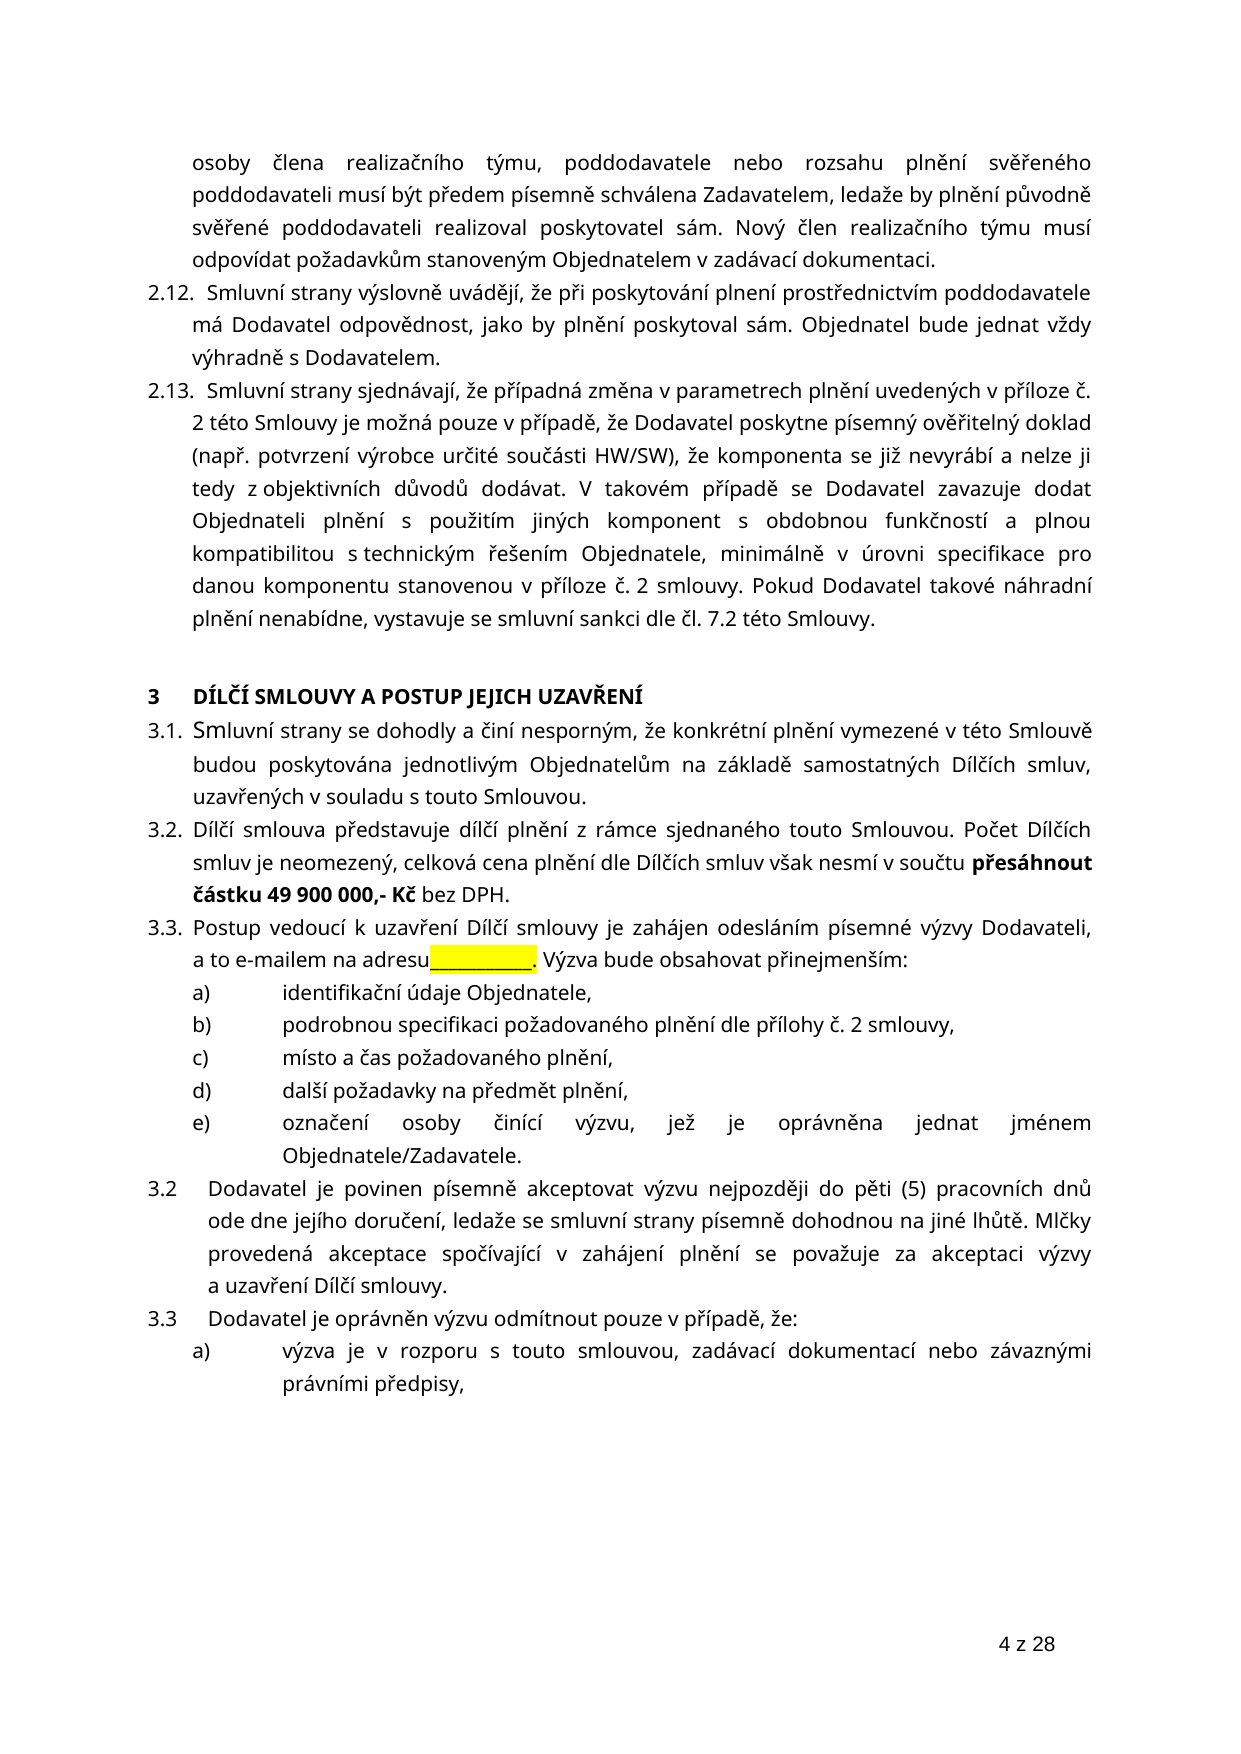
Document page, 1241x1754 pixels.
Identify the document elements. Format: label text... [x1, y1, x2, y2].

list Postup vedoucí k uzavření Dílčí smlouvy je zahájen odesláním písemné výzvy Dodavateli, a to e-mailem na adresu___________. Výzva bude obsahovat přinejmenším: [148, 913, 1093, 974]
subtitle Dodavatel je povinen písemně akceptovat výzvu nejpozději do pěti (5) pracovních dnů ode dne jejího doručení, ledaže se smluvní strany písemně dohodnou na jiné lhůtě. Mlčky provedená akceptace spočívající v zahájení plnění se považuje za akceptaci výzvy a uzavření Dílčí smlouvy. [148, 1174, 1093, 1300]
subtitle místo a čas požadovaného plnění, [192, 1043, 1093, 1072]
subtitle další požadavky na předmět plnění, [192, 1076, 1093, 1104]
subtitle podrobnou specifikaci požadovaného plnění dle přílohy č. 2 smlouvy, [192, 1011, 1093, 1039]
subtitle označení osoby činící výzvu, jež je oprávněna jednat jménem Objednatele/Zadavatele. [192, 1108, 1093, 1169]
subtitle výzva je v rozporu s touto smlouvou, zadávací dokumentací nebo závaznými právními předpisy, [192, 1337, 1093, 1398]
subtitle identifikační údaje Objednatele, [192, 978, 1093, 1006]
list Dílčí smlouva představuje dílčí plnění z rámce sjednaného touto Smlouvou. Počet Dílčích smluv je neomezený, celková cena plnění dle Dílčích smluv však nesmí v součtu přesáhnout částku 49 900 000,- Kč bez DPH. [148, 815, 1093, 909]
list Smluvní strany se dohodly a činí nesporným, že konkrétní plnění vymezené v této Smlouvě budou poskytována jednotlivým Objednatelům na základě samostatných Dílčích smluv, uzavřených v souladu s touto Smlouvou. [148, 714, 1093, 811]
subtitle Dodavatel je oprávněn výzvu odmítnout pouze v případě, že: [148, 1304, 1093, 1332]
subtitle Dílčí smlouvy a postup jejich uzavření [148, 682, 1093, 710]
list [148, 148, 1093, 274]
list Smluvní strany sjednávají, že případná změna v parametrech plnění uvedených v příloze č. 2 této Smlouvy je možná pouze v případě, že Dodavatel poskytne písemný ověřitelný doklad (např. potvrzení výrobce určité součásti HW/SW), že komponenta se již nevyrábí a nelze ji tedy z objektivních důvodů dodávat. V takovém případě se Dodavatel zavazuje dodat Objednateli plnění s použitím jiných komponent s obdobnou funkčností a plnou kompatibilitou s technickým řešením Objednatele, minimálně v úrovni specifikace pro danou komponentu stanovenou v příloze č. 2 smlouvy. Pokud Dodavatel takové náhradní plnění nenabídne, vystavuje se smluvní sankci dle čl. 7.2 této Smlouvy. [148, 376, 1093, 632]
list Smluvní strany výslovně uvádějí, že při poskytování plnení prostřednictvím poddodavatele má Dodavatel odpovědnost, jako by plnění poskytoval sám. Objednatel bude jednat vždy výhradně s Dodavatelem. [148, 278, 1093, 372]
